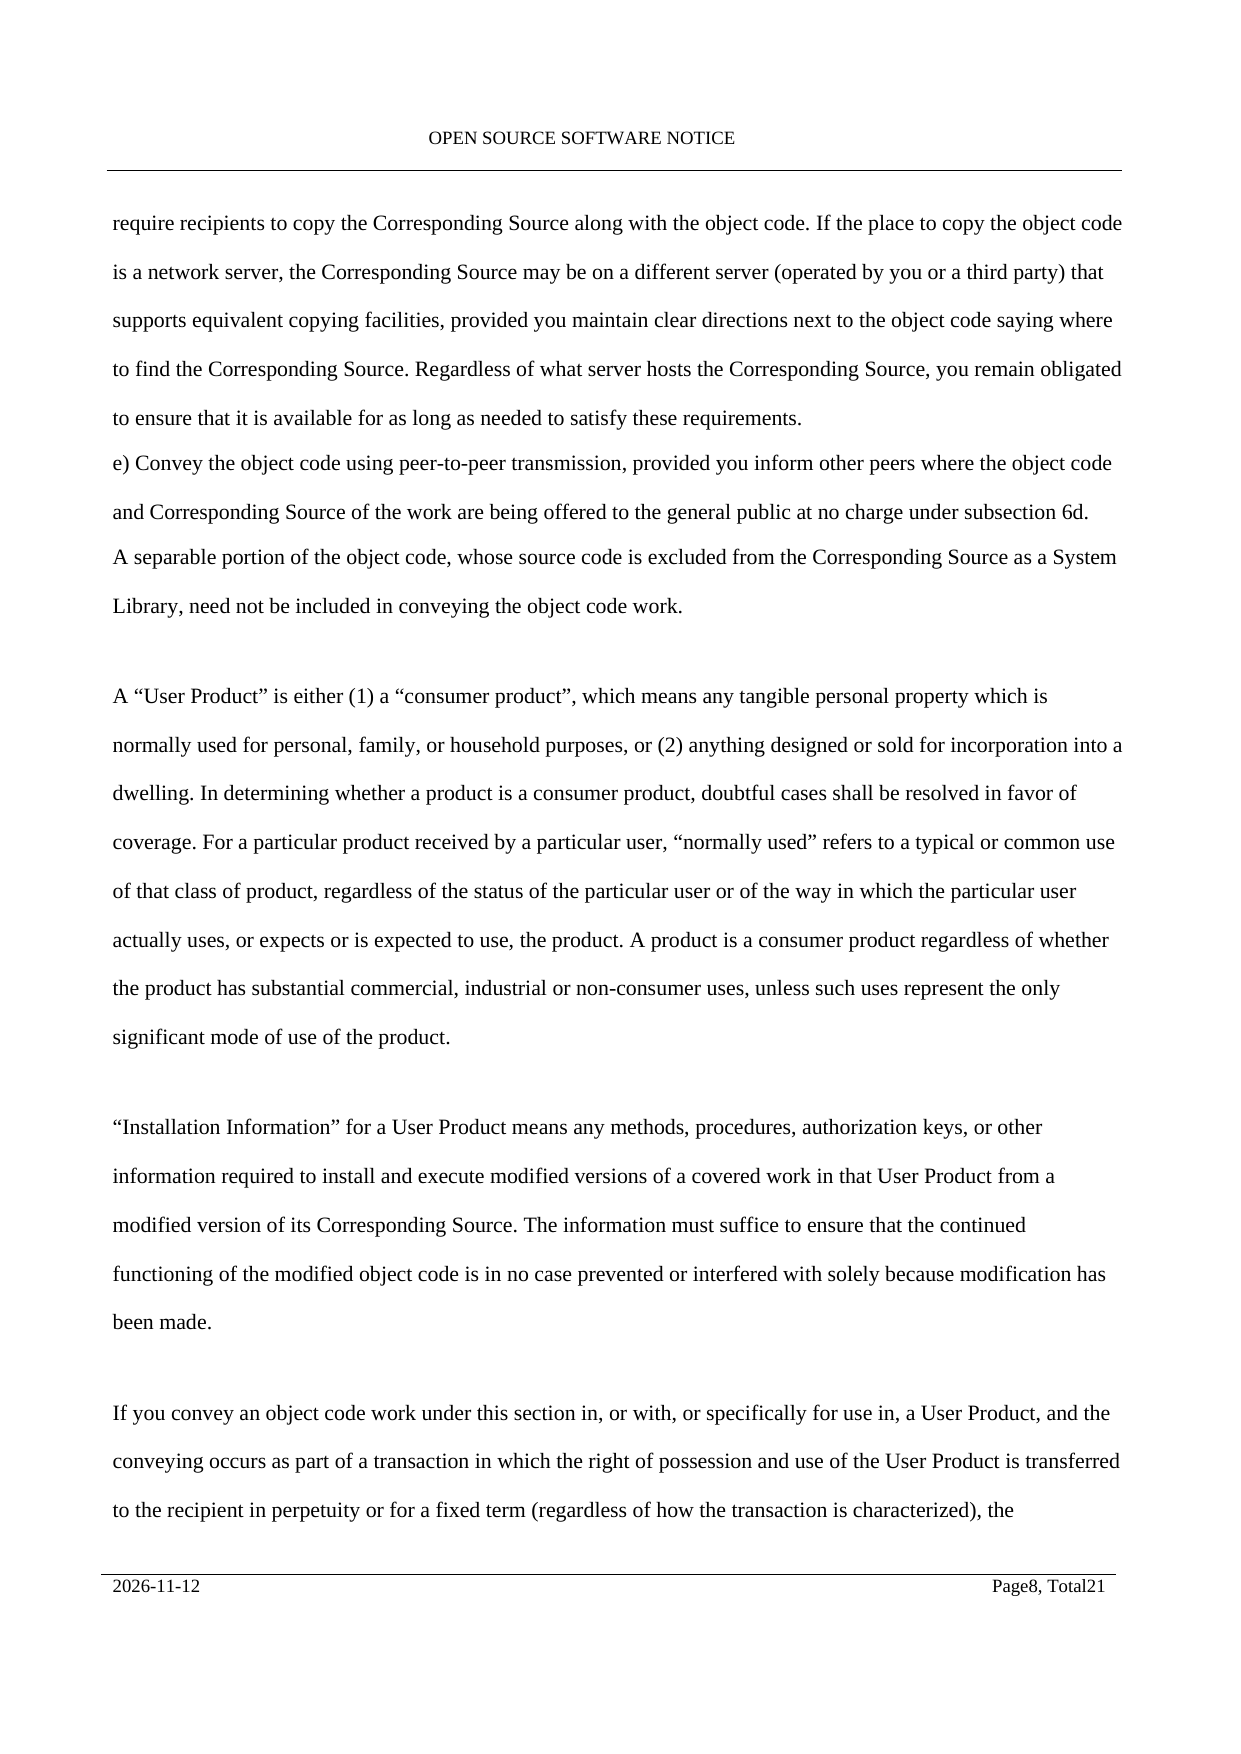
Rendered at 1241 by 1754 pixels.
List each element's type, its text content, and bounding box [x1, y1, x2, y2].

text A separable portion of the object code, whose source code is excluded from the Corresponding Source as a System Library, need not be included in conveying the object code work. [112, 540, 1128, 622]
text “Installation Information” for a User Product means any methods, procedures, authorization keys, or other information required to install and execute modified versions of a covered work in that User Product from a modified version of its Corresponding Source. The information must suffice to ensure that the continued functioning of the modified object code is in no case prevented or interfered with solely because modification has been made. [112, 1111, 1128, 1338]
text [112, 1396, 1128, 1526]
text e) Convey the object code using peer-to-peer transmission, provided you inform other peers where the object code and Corresponding Source of the work are being offered to the general public at no charge under subsection 6d. [112, 446, 1128, 528]
text A “User Product” is either (1) a “consumer product”, which means any tangible personal property which is normally used for personal, family, or household purposes, or (2) anything designed or sold for incorporation into a dwelling. In determining whether a product is a consumer product, doubtful cases shall be resolved in favor of coverage. For a particular product received by a particular user, “normally used” refers to a typical or common use of that class of product, regardless of the status of the particular user or of the way in which the particular user actually uses, or expects or is expected to use, the product. A product is a consumer product regardless of whether the product has substantial commercial, industrial or non-consumer uses, unless such uses represent the only significant mode of use of the product. [112, 679, 1128, 1053]
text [112, 206, 1128, 434]
